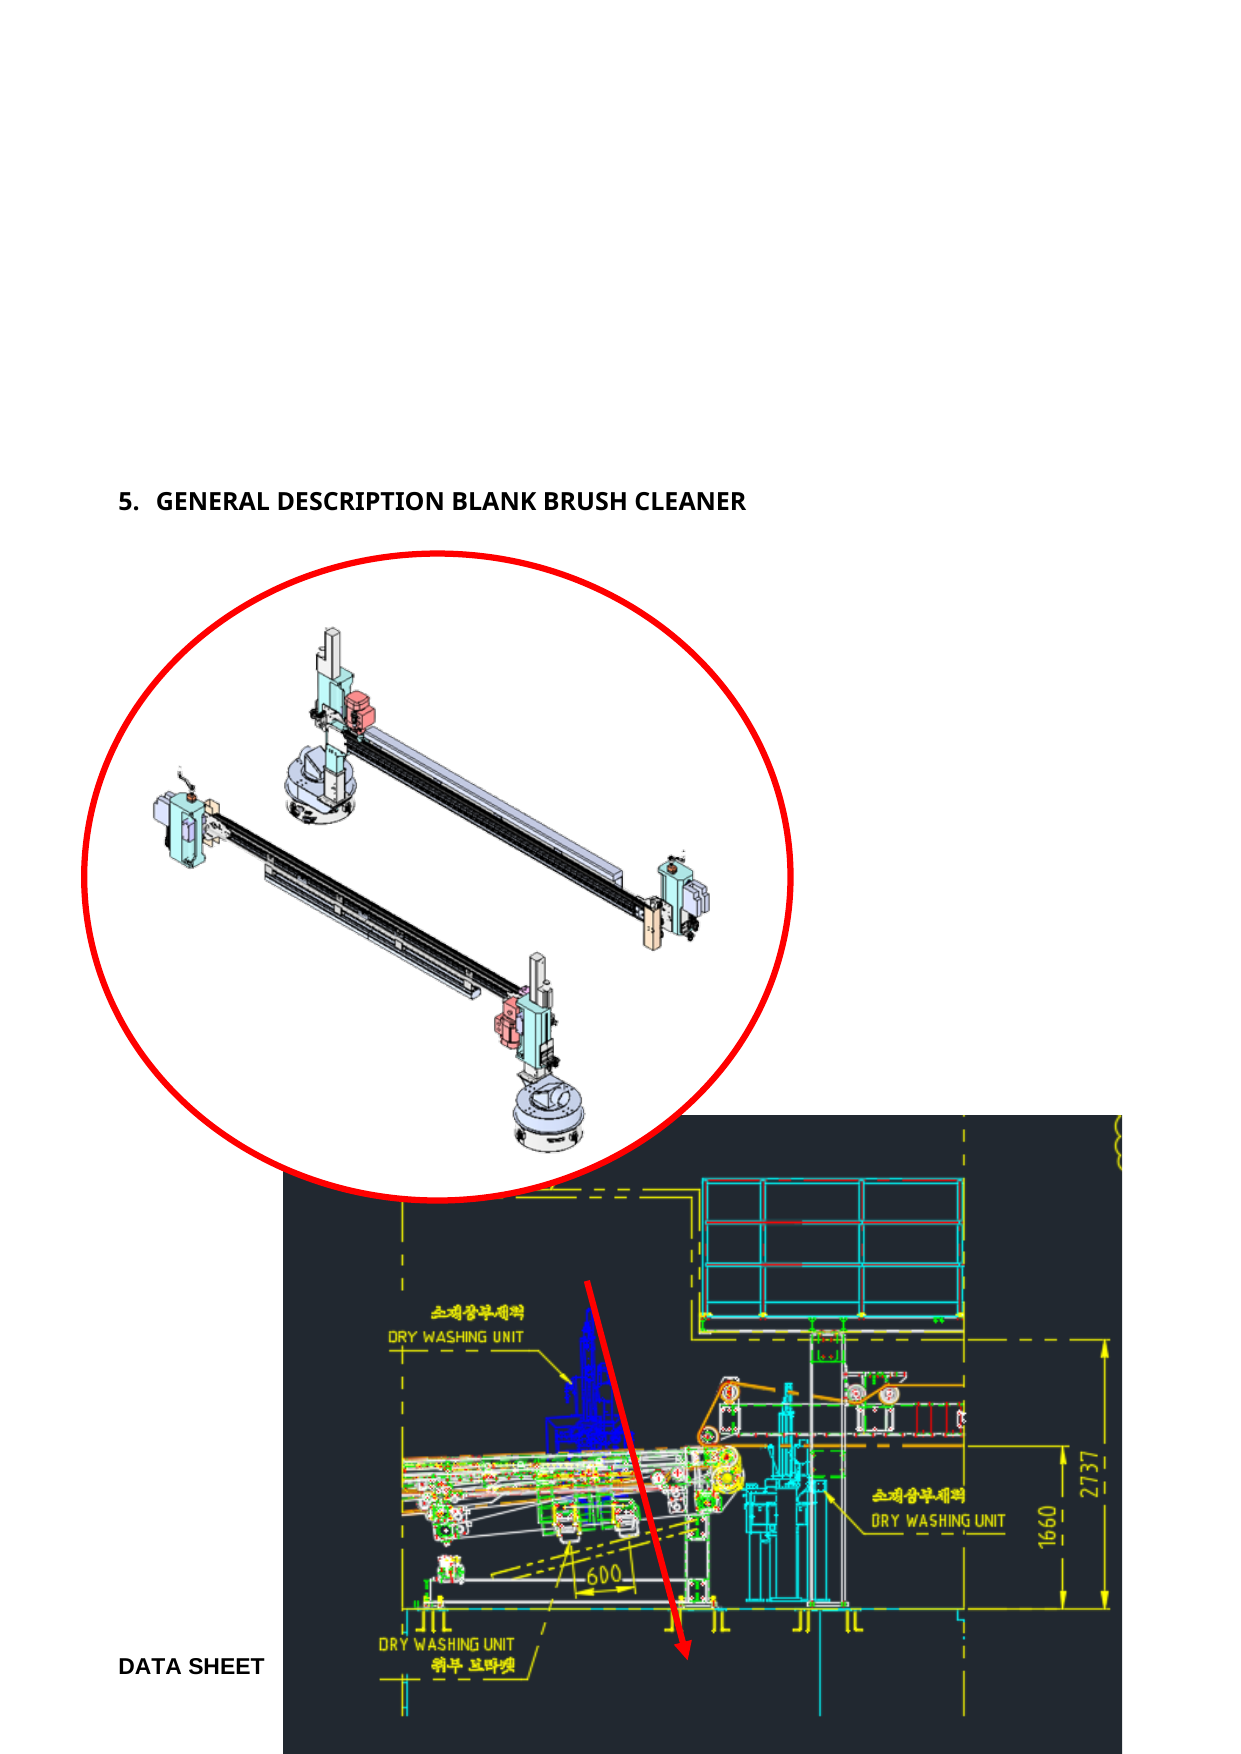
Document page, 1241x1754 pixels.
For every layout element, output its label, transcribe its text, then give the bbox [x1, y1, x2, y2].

subtitle GENERAL DESCRIPTION BLANK BRUSH CLEANER [118, 484, 1122, 518]
picture [91, 617, 1123, 1754]
